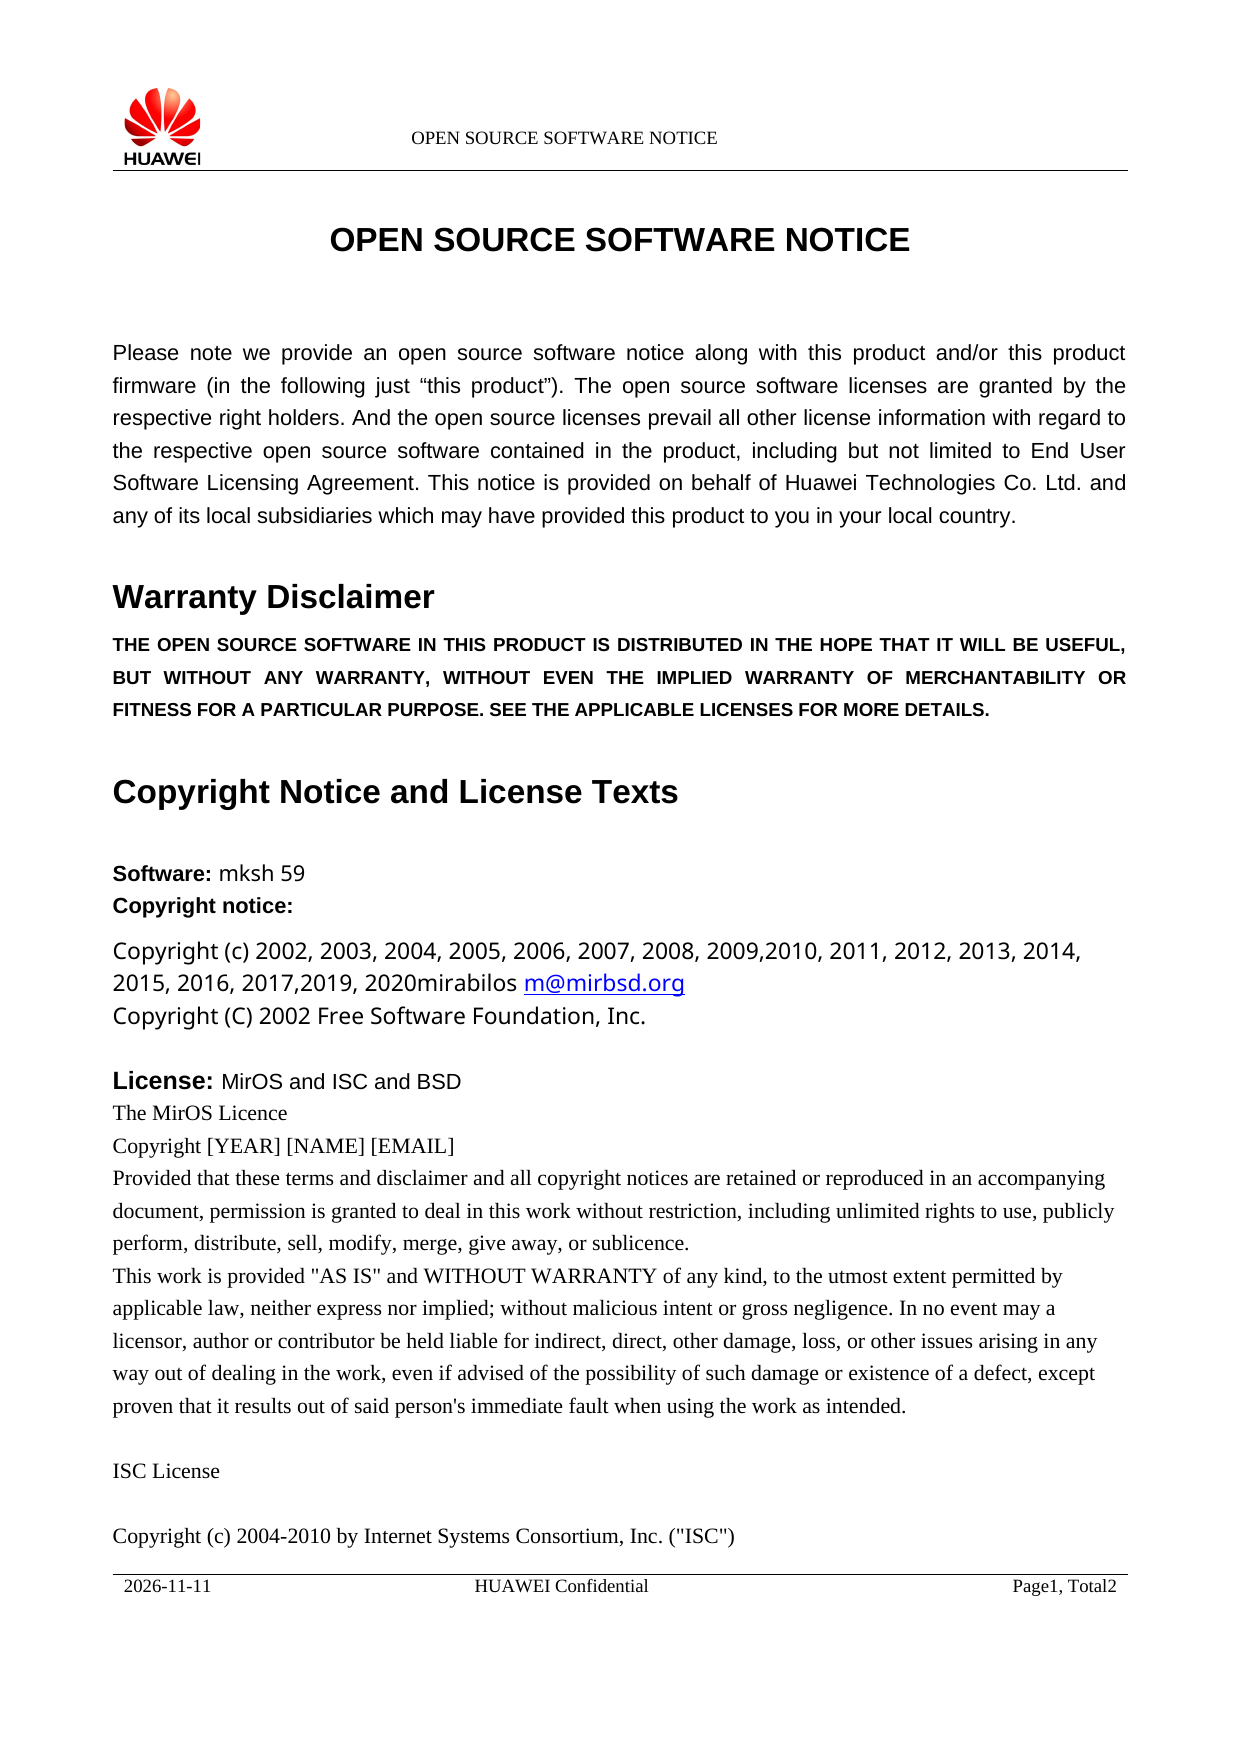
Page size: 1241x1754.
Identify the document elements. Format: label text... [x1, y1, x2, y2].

text Warranty Disclaimer [112, 564, 1128, 629]
text Copyright (c) 2002, 2003, 2004, 2005, 2006, 2007, 2008, 2009,2010, 2011, 2012, 2013, 2014, 2015, 2016, 2017,2019, 2020mirabilos m@mirbsd.org [112, 934, 1128, 999]
text Copyright notice: [112, 889, 1128, 921]
picture [124, 88, 201, 165]
text The open source software in this product is distributed in the hope that it will be useful, but WITHOUT ANY WARRANTY, without even the implied warranty of MERCHANTABILITY or FITNESS FOR A PARTICULAR PURPOSE. See the applicable licenses for more details. [112, 629, 1128, 726]
text Copyright (C) 2002 Free Software Foundation, Inc. [112, 999, 1128, 1031]
text License: MirOS and ISC and BSD The MirOS Licence [112, 1064, 1128, 1129]
text Copyright [YEAR] [NAME] [EMAIL] [112, 1129, 1128, 1161]
text Provided that these terms and disclaimer and all copyright notices are retained or reproduced in an accompanying document, permission is granted to deal in this work without restriction, including unlimited rights to use, publicly perform, distribute, sell, modify, merge, give away, or sublicence. [112, 1161, 1128, 1259]
text Please note we provide an open source software notice along with this product and/or this product firmware (in the following just “this product”). The open source software licenses are granted by the respective right holders. And the open source licenses prevail all other license information with regard to the respective open source software contained in the product, including but not limited to End User Software Licensing Agreement. This notice is provided on behalf of Huawei Technologies Co. Ltd. and any of its local subsidiaries which may have provided this product to you in your local country. [112, 336, 1128, 531]
title Software: mksh 59 [112, 856, 1128, 889]
text This work is provided "AS IS" and WITHOUT WARRANTY of any kind, to the utmost extent permitted by applicable law, neither express nor implied; without malicious intent or gross negligence. In no event may a licensor, author or contributor be held liable for indirect, direct, other damage, loss, or other issues arising in any way out of dealing in the work, even if advised of the possibility of such damage or existence of a defect, except proven that it results out of said person's immediate fault when using the work as intended. [112, 1259, 1128, 1421]
text OPEN SOURCE SOFTWARE NOTICE [112, 206, 1128, 271]
text Copyright Notice and License Texts [112, 759, 1128, 824]
